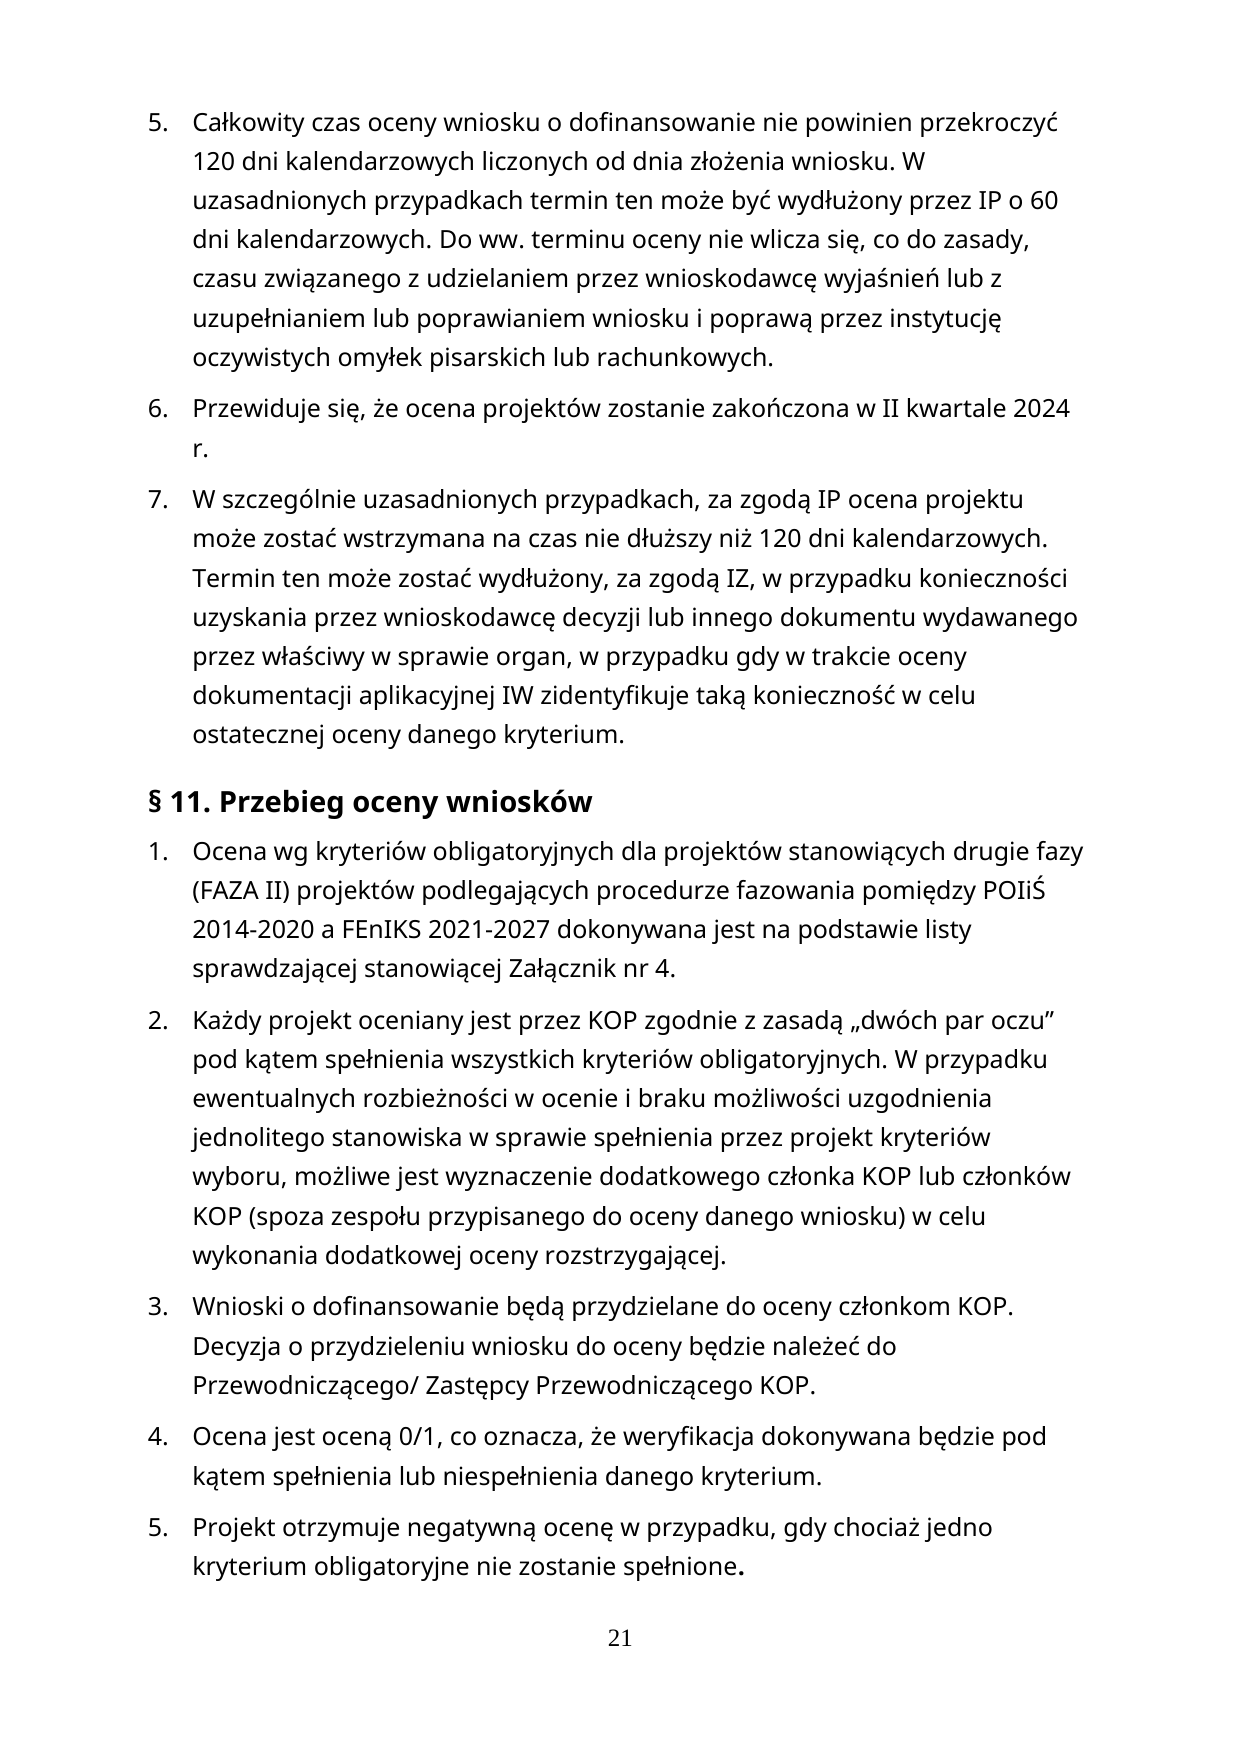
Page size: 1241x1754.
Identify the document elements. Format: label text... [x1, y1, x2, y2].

list Przewiduje się, że ocena projektów zostanie zakończona w II kwartale 2024 r. [148, 391, 1092, 464]
list Każdy projekt oceniany jest przez KOP zgodnie z zasadą „dwóch par oczu” pod kątem spełnienia wszystkich kryteriów obligatoryjnych. W przypadku ewentualnych rozbieżności w ocenie i braku możliwości uzgodnienia jednolitego stanowiska w sprawie spełnienia przez projekt kryteriów wyboru, możliwe jest wyznaczenie dodatkowego członka KOP lub członków KOP (spoza zespołu przypisanego do oceny danego wniosku) w celu wykonania dodatkowej oceny rozstrzygającej. [148, 1002, 1092, 1271]
list Projekt otrzymuje negatywną ocenę w przypadku, gdy chociaż jedno kryterium obligatoryjne nie zostanie spełnione. [148, 1510, 1092, 1583]
list W szczególnie uzasadnionych przypadkach, za zgodą IP ocena projektu może zostać wstrzymana na czas nie dłuższy niż 120 dni kalendarzowych. Termin ten może zostać wydłużony, za zgodą IZ, w przypadku konieczności uzyskania przez wnioskodawcę decyzji lub innego dokumentu wydawanego przez właściwy w sprawie organ, w przypadku gdy w trakcie oceny dokumentacji aplikacyjnej IW zidentyfikuje taką konieczność w celu ostatecznej oceny danego kryterium. [148, 482, 1092, 751]
list Wnioski o dofinansowanie będą przydzielane do oceny członkom KOP. Decyzja o przydzieleniu wniosku do oceny będzie należeć do Przewodniczącego/ Zastępcy Przewodniczącego KOP. [148, 1289, 1092, 1401]
list Całkowity czas oceny wniosku o dofinansowanie nie powinien przekroczyć 120 dni kalendarzowych liczonych od dnia złożenia wniosku. W uzasadnionych przypadkach termin ten może być wydłużony przez IP o 60 dni kalendarzowych. Do ww. terminu oceny nie wlicza się, co do zasady, czasu związanego z udzielaniem przez wnioskodawcę wyjaśnień lub z uzupełnianiem lub poprawianiem wniosku i poprawą przez instytucję oczywistych omyłek pisarskich lub rachunkowych. [148, 104, 1092, 373]
list Ocena wg kryteriów obligatoryjnych dla projektów stanowiących drugie fazy (FAZA II) projektów podlegających procedurze fazowania pomiędzy POIiŚ 2014-2020 a FEnIKS 2021-2027 dokonywana jest na podstawie listy sprawdzającej stanowiącej Załącznik nr 4. [148, 833, 1092, 985]
subtitle § 11. Przebieg oceny wniosków [148, 781, 1092, 821]
list Ocena jest oceną 0/1, co oznacza, że weryfikacja dokonywana będzie pod kątem spełnienia lub niespełnienia danego kryterium. [148, 1419, 1092, 1492]
